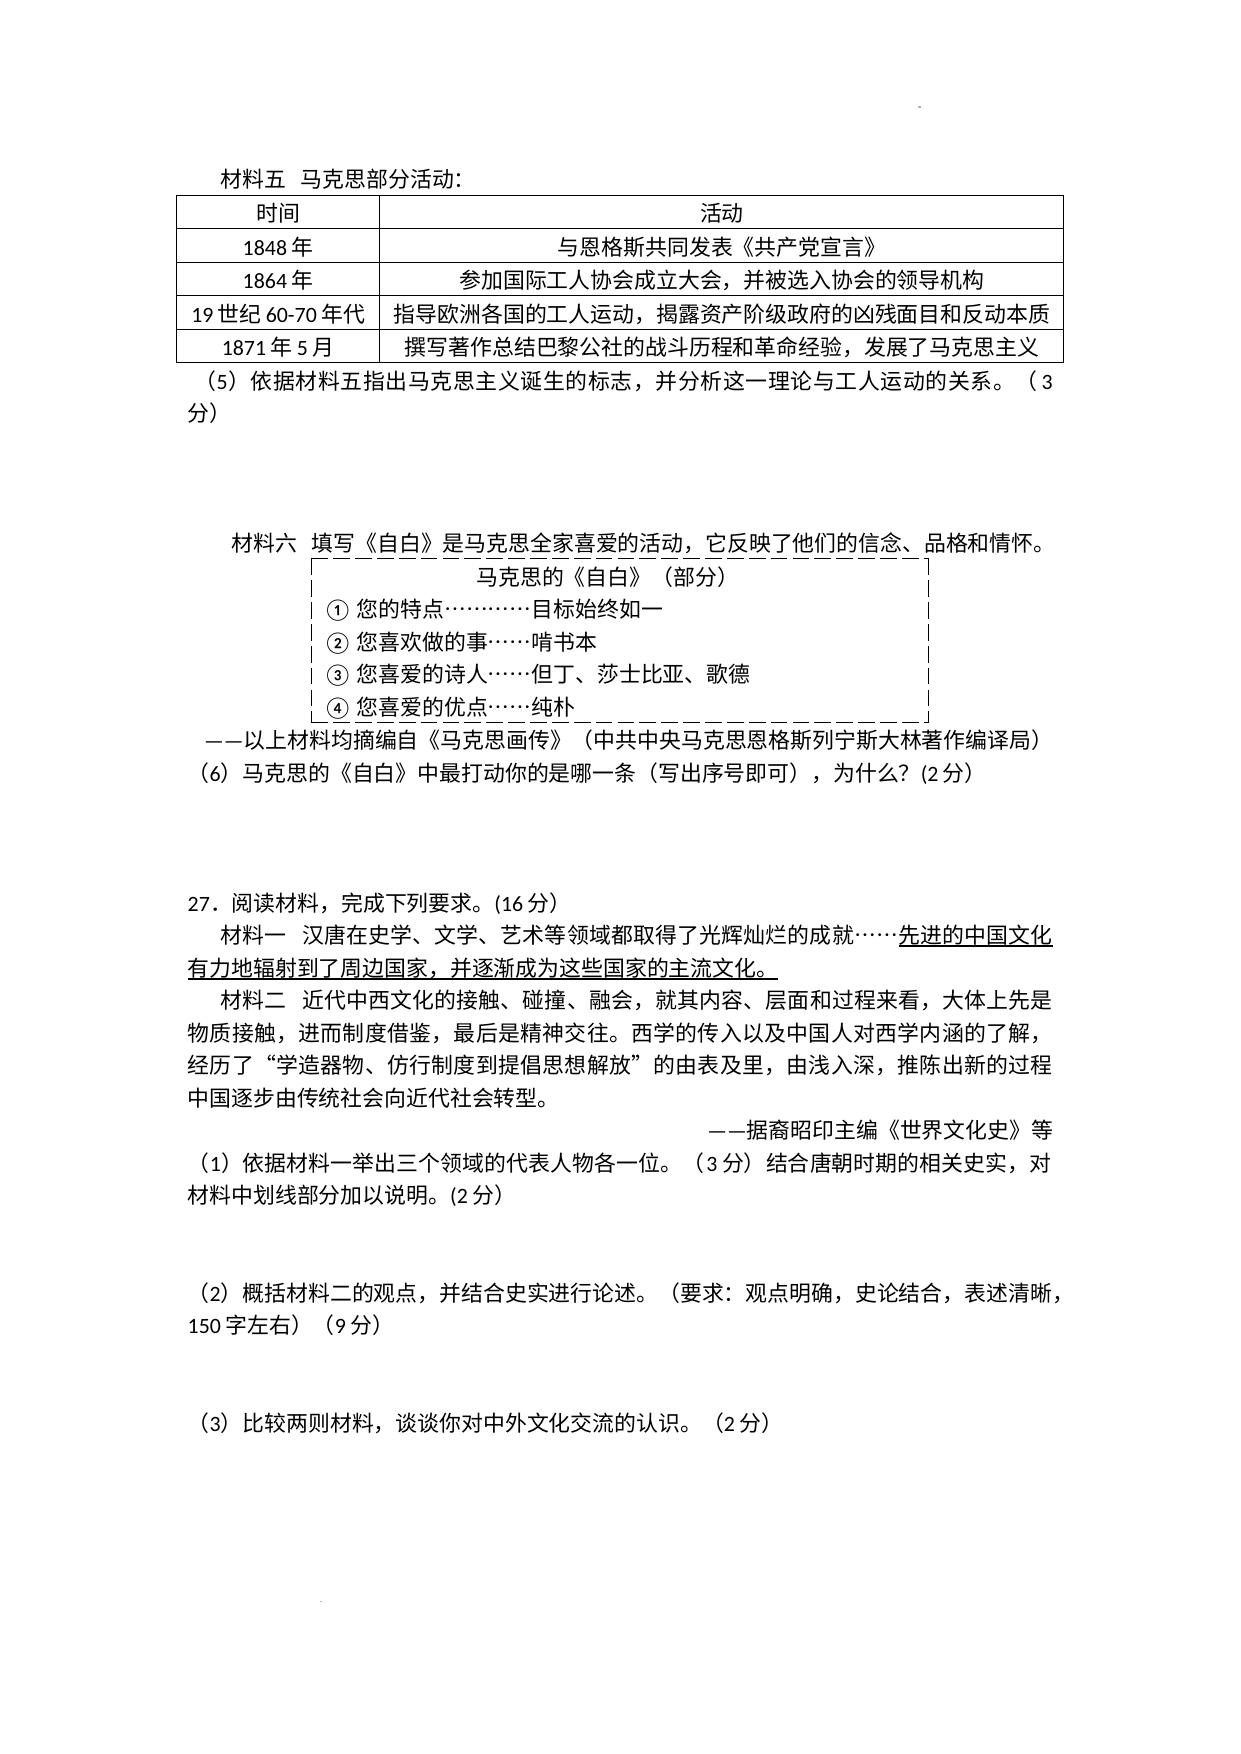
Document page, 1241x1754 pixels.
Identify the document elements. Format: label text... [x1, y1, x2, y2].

table_header 时间 [177, 196, 379, 228]
text 材料五 马克思部分活动： [187, 162, 1053, 194]
table_cell 1848年 [177, 229, 379, 262]
table_cell 19世纪60-70年代 [177, 296, 379, 329]
table_cell 1871年5月 [177, 330, 379, 362]
text （2）概括材料二的观点，并结合史实进行论述。（要求：观点明确，史论结合，表述清晰，150字左右）（9分） [187, 1275, 1053, 1340]
text ——据裔昭印主编《世界文化史》等 [187, 1113, 1053, 1145]
text ——以上材料均摘编自《马克思画传》（中共中央马克思恩格斯列宁斯大林著作编译局） [187, 723, 1053, 755]
text 材料二 近代中西文化的接触、碰撞、融会，就其内容、层面和过程来看，大体上先是物质接触，进而制度借鉴，最后是精神交往。西学的传入以及中国人对西学内涵的了解，经历了“学造器物、仿行制度到提倡思想解放”的由表及里，由浅入深，推陈出新的过程。中国逐步由传统社会向近代社会转型。 [187, 983, 1053, 1113]
table_cell 撰写著作总结巴黎公社的战斗历程和革命经验，发展了马克思主义 [380, 330, 1063, 362]
table_cell 1864年 [177, 263, 379, 295]
text （6）马克思的《自白》中最打动你的是哪一条（写出序号即可），为什么？(2分） [187, 755, 1053, 788]
text 材料一 汉唐在史学、文学、艺术等领域都取得了光辉灿烂的成就……先进的中国文化有力地辐射到了周边国家，并逐渐成为这些国家的主流文化。 [187, 918, 1053, 983]
text （1）依据材料一举出三个领域的代表人物各一位。（3分）结合唐朝时期的相关史实，对材料中划线部分加以说明。(2分） [187, 1145, 1053, 1210]
text （5）依据材料五指出马克思主义诞生的标志，并分析这一理论与工人运动的关系。（3分） [187, 363, 1053, 428]
table_header 活动 [380, 196, 1063, 228]
table_header 马克思的《自白》（部分） ①您的特点…………目标始终如一 ②您喜欢做的事……啃书本 ③您喜爱的诗人……但丁、莎士比亚、歌德 ④您喜爱的优点……纯朴 [312, 558, 928, 722]
text 27．阅读材料，完成下列要求。(16分） [187, 885, 1053, 918]
text 材料六 填写《自白》是马克思全家喜爱的活动，它反映了他们的信念、品格和情怀。 [187, 526, 1053, 558]
table_cell 参加国际工人协会成立大会，并被选入协会的领导机构 [380, 263, 1063, 295]
text （3）比较两则材料，谈谈你对中外文化交流的认识。（2分） [187, 1405, 1053, 1438]
table_cell 指导欧洲各国的工人运动，揭露资产阶级政府的凶残面目和反动本质 [380, 296, 1063, 329]
table_cell 与恩格斯共同发表《共产党宣言》 [380, 229, 1063, 262]
